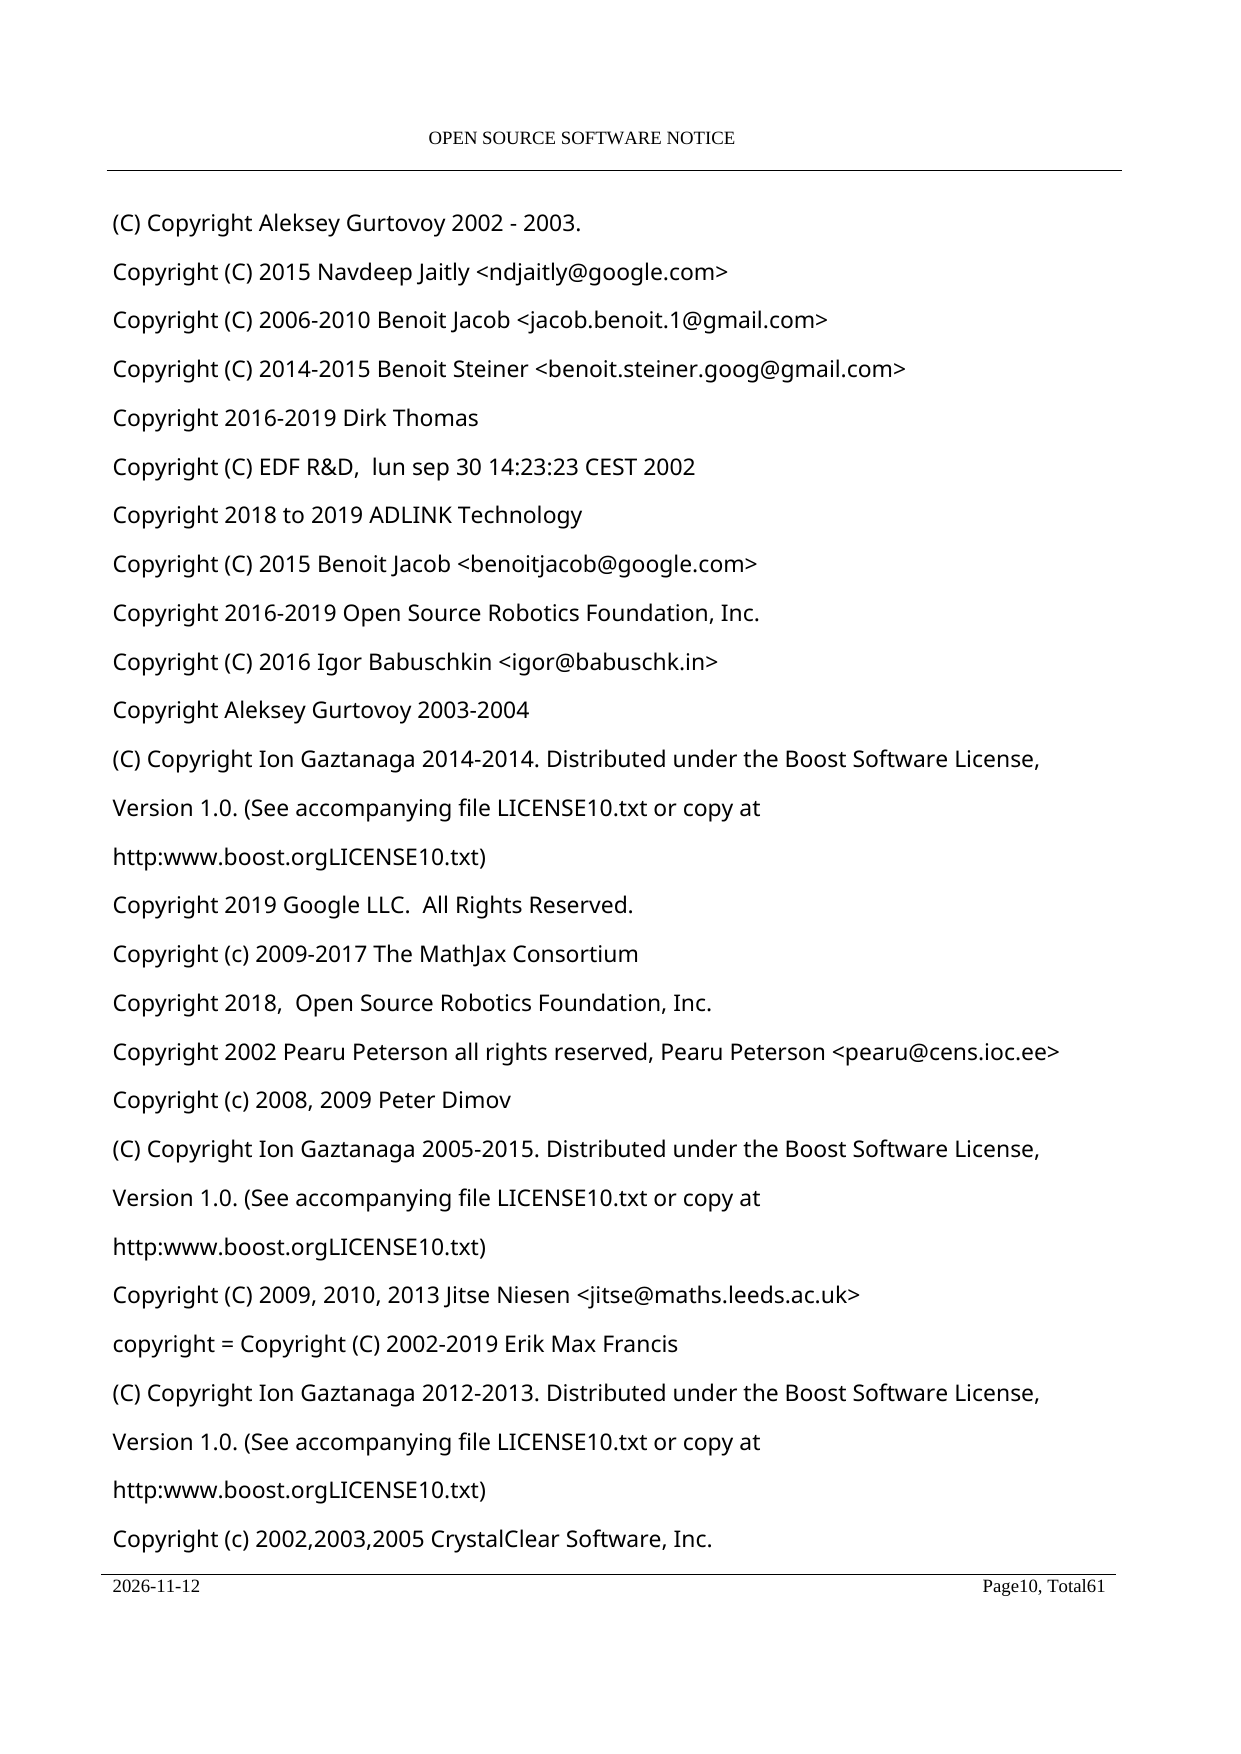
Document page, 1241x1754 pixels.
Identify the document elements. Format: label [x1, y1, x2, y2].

text [112, 206, 1128, 1555]
